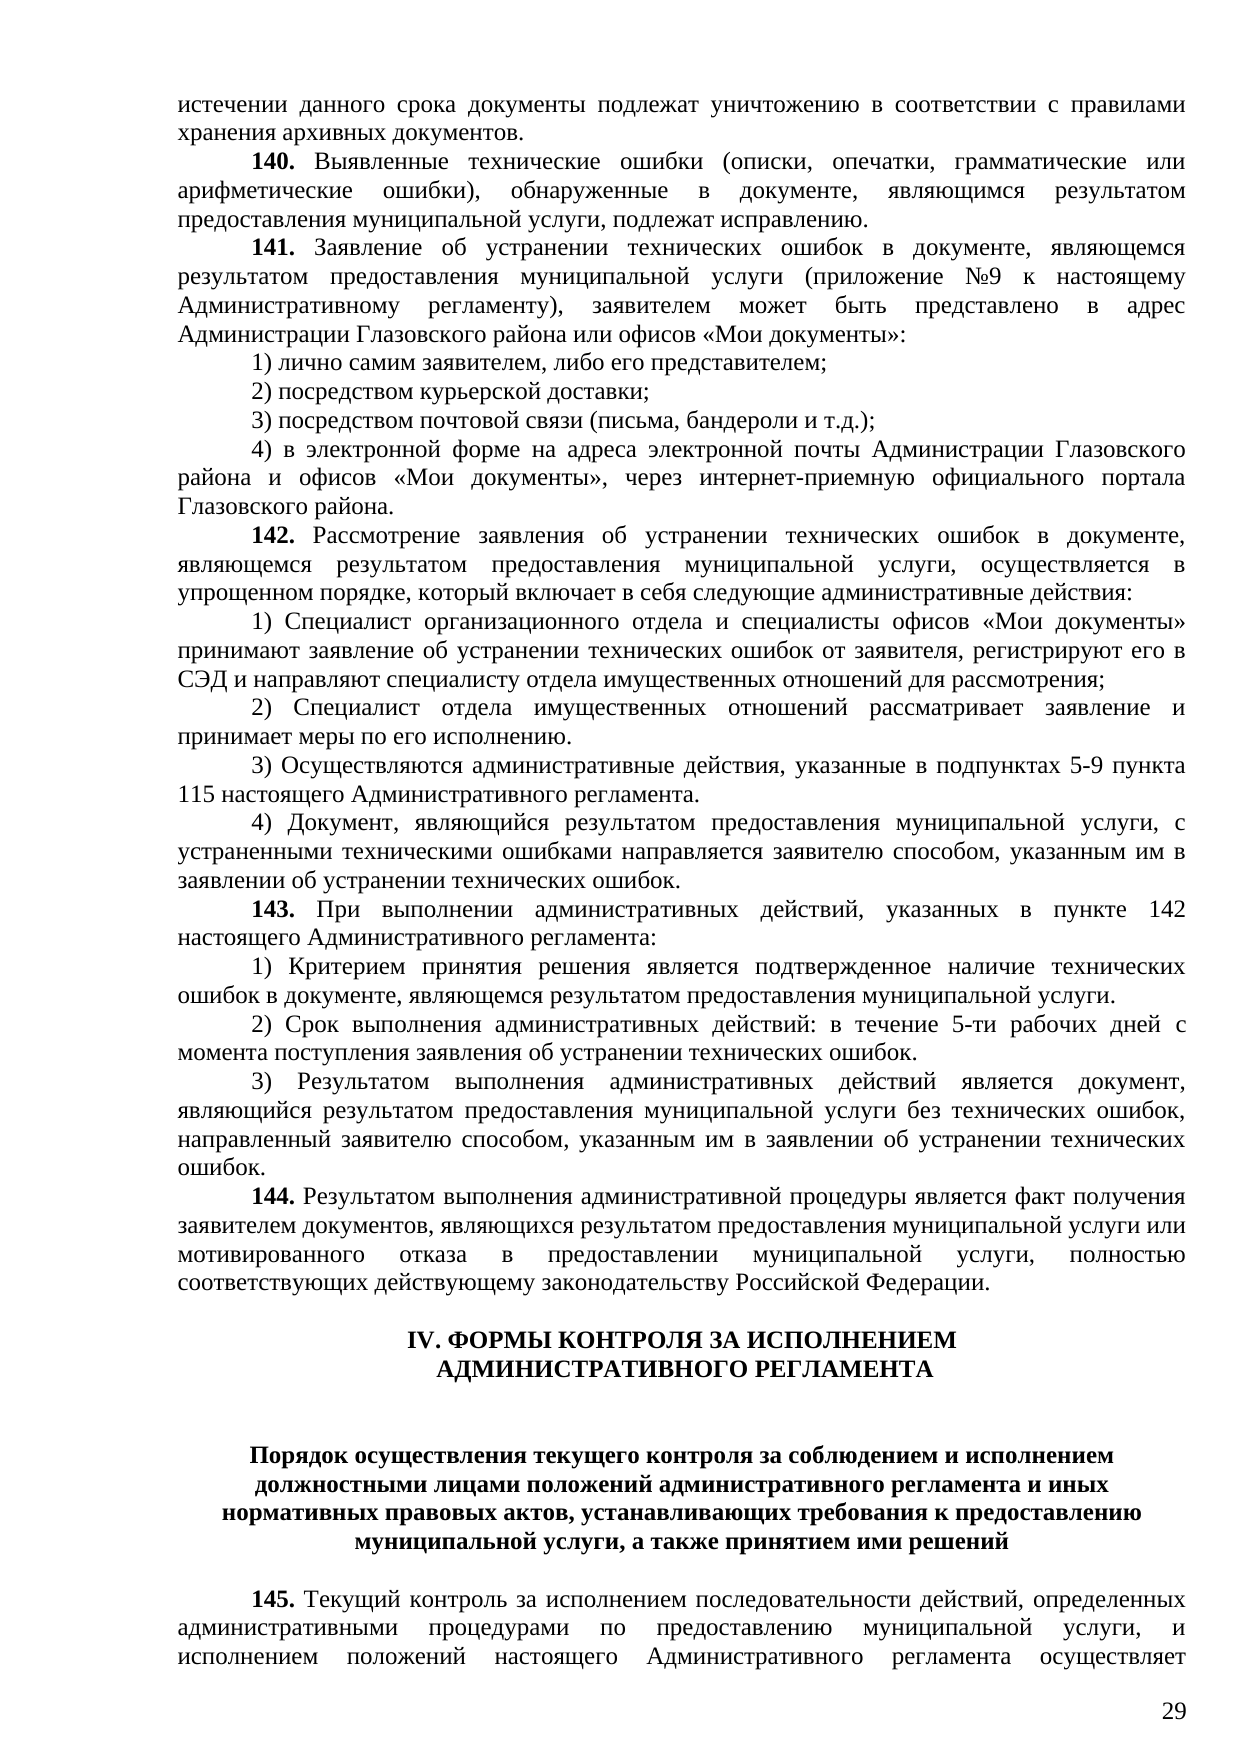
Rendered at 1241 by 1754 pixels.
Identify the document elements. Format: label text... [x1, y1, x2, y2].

text 1) Специалист организационного отдела и специалисты офисов «Мои документы» принимают заявление об устранении технических ошибок от заявителя, регистрируют его в СЭД и направляют специалисту отдела имущественных отношений для рассмотрения; [177, 606, 1186, 692]
text 140. Выявленные технические ошибки (описки, опечатки, грамматические или арифметические ошибки), обнаруженные в документе, являющимся результатом предоставления муниципальной услуги, подлежат исправлению. [177, 146, 1186, 232]
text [177, 1584, 1186, 1670]
text IV. ФОРМЫ КОНТРОЛЯ ЗА ИСПОЛНЕНИЕМ [177, 1325, 1186, 1354]
text АДМИНИСТРАТИВНОГО РЕГЛАМЕНТА [177, 1354, 1186, 1382]
text 142. Рассмотрение заявления об устранении технических ошибок в документе, являющемся результатом предоставления муниципальной услуги, осуществляется в упрощенном порядке, который включает в себя следующие административные действия: [177, 520, 1186, 606]
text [177, 89, 1186, 146]
text 4) Документ, являющийся результатом предоставления муниципальной услуги, с устраненными техническими ошибками направляется заявителю способом, указанным им в заявлении об устранении технических ошибок. [177, 807, 1186, 894]
text 1) Критерием принятия решения является подтвержденное наличие технических ошибок в документе, являющемся результатом предоставления муниципальной услуги. [177, 951, 1186, 1009]
text 3) посредством почтовой связи (письма, бандероли и т.д.); [177, 405, 1186, 434]
text 2) посредством курьерской доставки; [177, 376, 1186, 405]
text 2) Специалист отдела имущественных отношений рассматривает заявление и принимает меры по его исполнению. [177, 692, 1186, 750]
text Порядок осуществления текущего контроля за соблюдением и исполнением должностными лицами положений административного регламента и иных нормативных правовых актов, устанавливающих требования к предоставлению муниципальной услуги, а также принятием ими решений [177, 1440, 1186, 1555]
text 2) Срок выполнения административных действий: в течение 5-ти рабочих дней с момента поступления заявления об устранении технических ошибок. [177, 1009, 1186, 1066]
text 1) лично самим заявителем, либо его представителем; [177, 347, 1186, 376]
text 141. Заявление об устранении технических ошибок в документе, являющемся результатом предоставления муниципальной услуги (приложение №9 к настоящему Административному регламенту), заявителем может быть представлено в адрес Администрации Глазовского района или офисов «Мои документы»: [177, 232, 1186, 347]
text 143. При выполнении административных действий, указанных в пункте 142 настоящего Административного регламента: [177, 894, 1186, 951]
text 4) в электронной форме на адреса электронной почты Администрации Глазовского района и офисов «Мои документы», через интернет-приемную официального портала Глазовского района. [177, 434, 1186, 520]
text 144. Результатом выполнения административной процедуры является факт получения заявителем документов, являющихся результатом предоставления муниципальной услуги или мотивированного отказа в предоставлении муниципальной услуги, полностью соответствующих действующему законодательству Российской Федерации. [177, 1181, 1186, 1296]
text 3) Результатом выполнения административных действий является документ, являющийся результатом предоставления муниципальной услуги без технических ошибок, направленный заявителю способом, указанным им в заявлении об устранении технических ошибок. [177, 1066, 1186, 1181]
text 3) Осуществляются административные действия, указанные в подпунктах 5-9 пункта 115 настоящего Административного регламента. [177, 750, 1186, 807]
